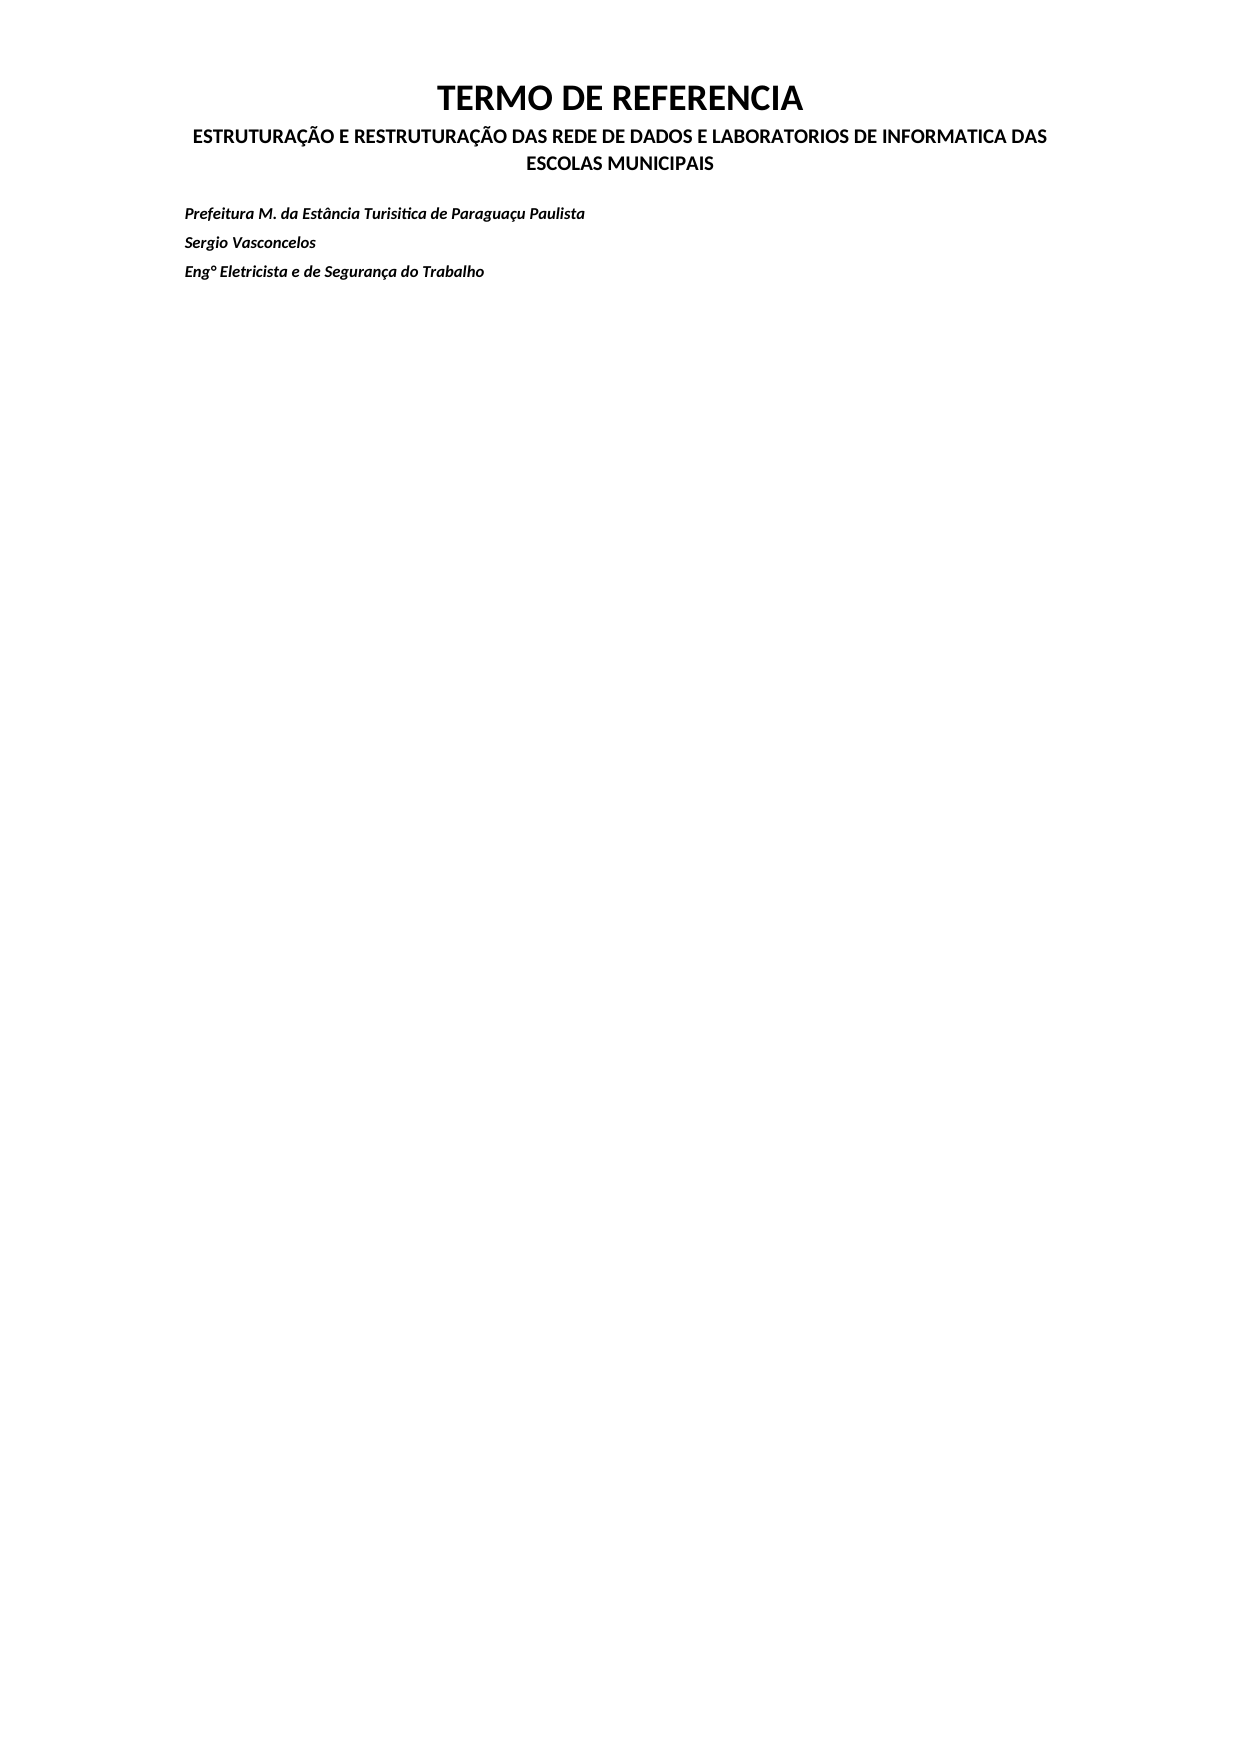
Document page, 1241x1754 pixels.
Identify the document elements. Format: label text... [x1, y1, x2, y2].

table_header Prefeitura M. da Estância Turisitica de Paraguaçu Paulista [177, 195, 627, 224]
table_cell Eng° Eletricista e de Segurança do Trabalho [177, 253, 627, 282]
table_cell Sergio Vasconcelos [177, 224, 627, 253]
